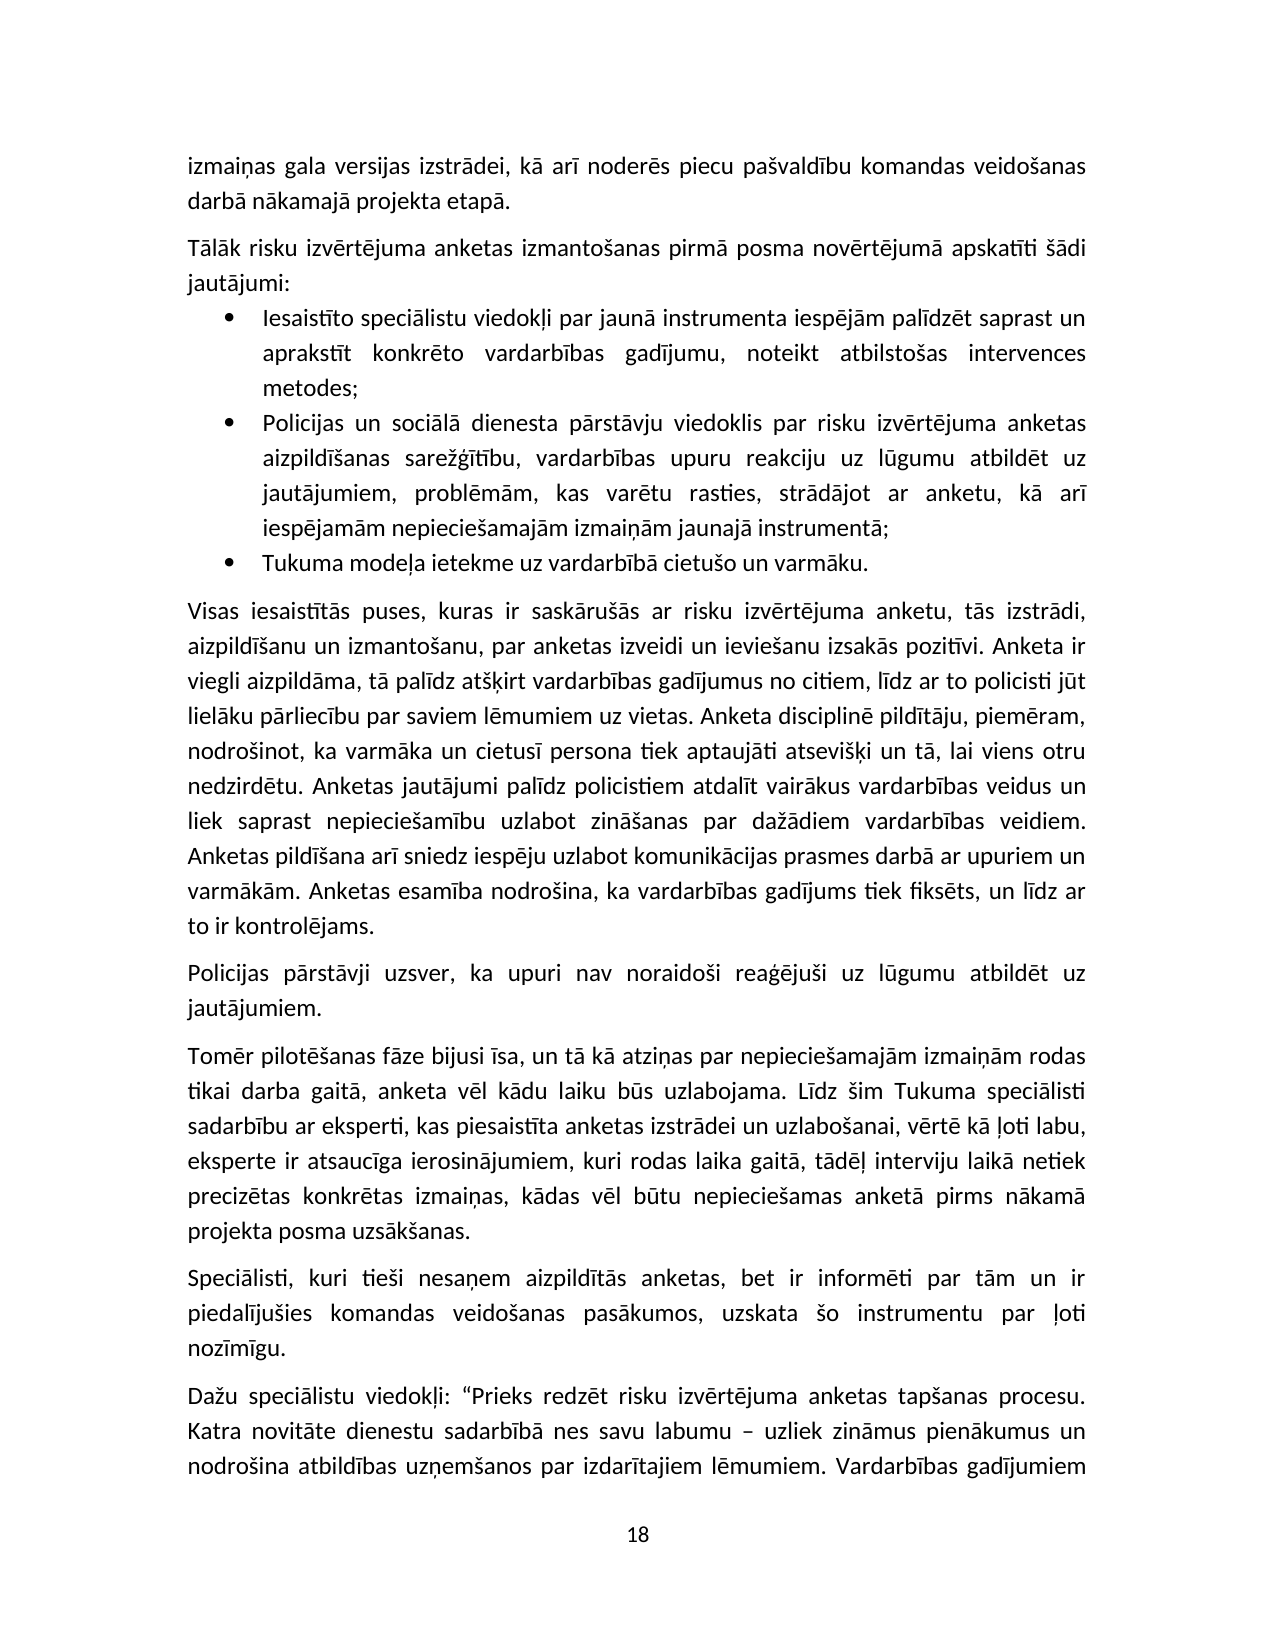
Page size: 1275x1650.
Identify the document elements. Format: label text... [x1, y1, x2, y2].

text Speciālisti, kuri tieši nesaņem aizpildītās anketas, bet ir informēti par tām un ir piedalījušies komandas veidošanas pasākumos, uzskata šo instrumentu par ļoti nozīmīgu. [187, 1262, 1087, 1363]
list Policijas un sociālā dienesta pārstāvju viedoklis par risku izvērtējuma anketas aizpildīšanas sarežģītību, vardarbības upuru reakciju uz lūgumu atbildēt uz jautājumiem, problēmām, kas varētu rasties, strādājot ar anketu, kā arī iespējamām nepieciešamajām izmaiņām jaunajā instrumentā; [225, 407, 1087, 543]
text Tomēr pilotēšanas fāze bijusi īsa, un tā kā atziņas par nepieciešamajām izmaiņām rodas tikai darba gaitā, anketa vēl kādu laiku būs uzlabojama. Līdz šim Tukuma speciālisti sadarbību ar eksperti, kas piesaistīta anketas izstrādei un uzlabošanai, vērtē kā ļoti labu, eksperte ir atsaucīga ierosinājumiem, kuri rodas laika gaitā, tādēļ interviju laikā netiek precizētas konkrētas izmaiņas, kādas vēl būtu nepieciešamas anketā pirms nākamā projekta posma uzsākšanas. [187, 1040, 1087, 1246]
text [187, 1380, 1087, 1481]
list Iesaistīto speciālistu viedokļi par jaunā instrumenta iespējām palīdzēt saprast un aprakstīt konkrēto vardarbības gadījumu, noteikt atbilstošas intervences metodes; [225, 302, 1087, 403]
list Tukuma modeļa ietekme uz vardarbībā cietušo un varmāku. [225, 547, 1087, 578]
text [187, 150, 1087, 216]
text Visas iesaistītās puses, kuras ir saskārušās ar risku izvērtējuma anketu, tās izstrādi, aizpildīšanu un izmantošanu, par anketas izveidi un ieviešanu izsakās pozitīvi. Anketa ir viegli aizpildāma, tā palīdz atšķirt vardarbības gadījumus no citiem, līdz ar to policisti jūt lielāku pārliecību par saviem lēmumiem uz vietas. Anketa disciplinē pildītāju, piemēram, nodrošinot, ka varmāka un cietusī persona tiek aptaujāti atsevišķi un tā, lai viens otru nedzirdētu. Anketas jautājumi palīdz policistiem atdalīt vairākus vardarbības veidus un liek saprast nepieciešamību uzlabot zināšanas par dažādiem vardarbības veidiem. Anketas pildīšana arī sniedz iespēju uzlabot komunikācijas prasmes darbā ar upuriem un varmākām. Anketas esamība nodrošina, ka vardarbības gadījums tiek fiksēts, un līdz ar to ir kontrolējams. [187, 595, 1087, 941]
text Policijas pārstāvji uzsver, ka upuri nav noraidoši reaģējuši uz lūgumu atbildēt uz jautājumiem. [187, 957, 1087, 1023]
text Tālāk risku izvērtējuma anketas izmantošanas pirmā posma novērtējumā apskatīti šādi jautājumi: [187, 232, 1087, 298]
